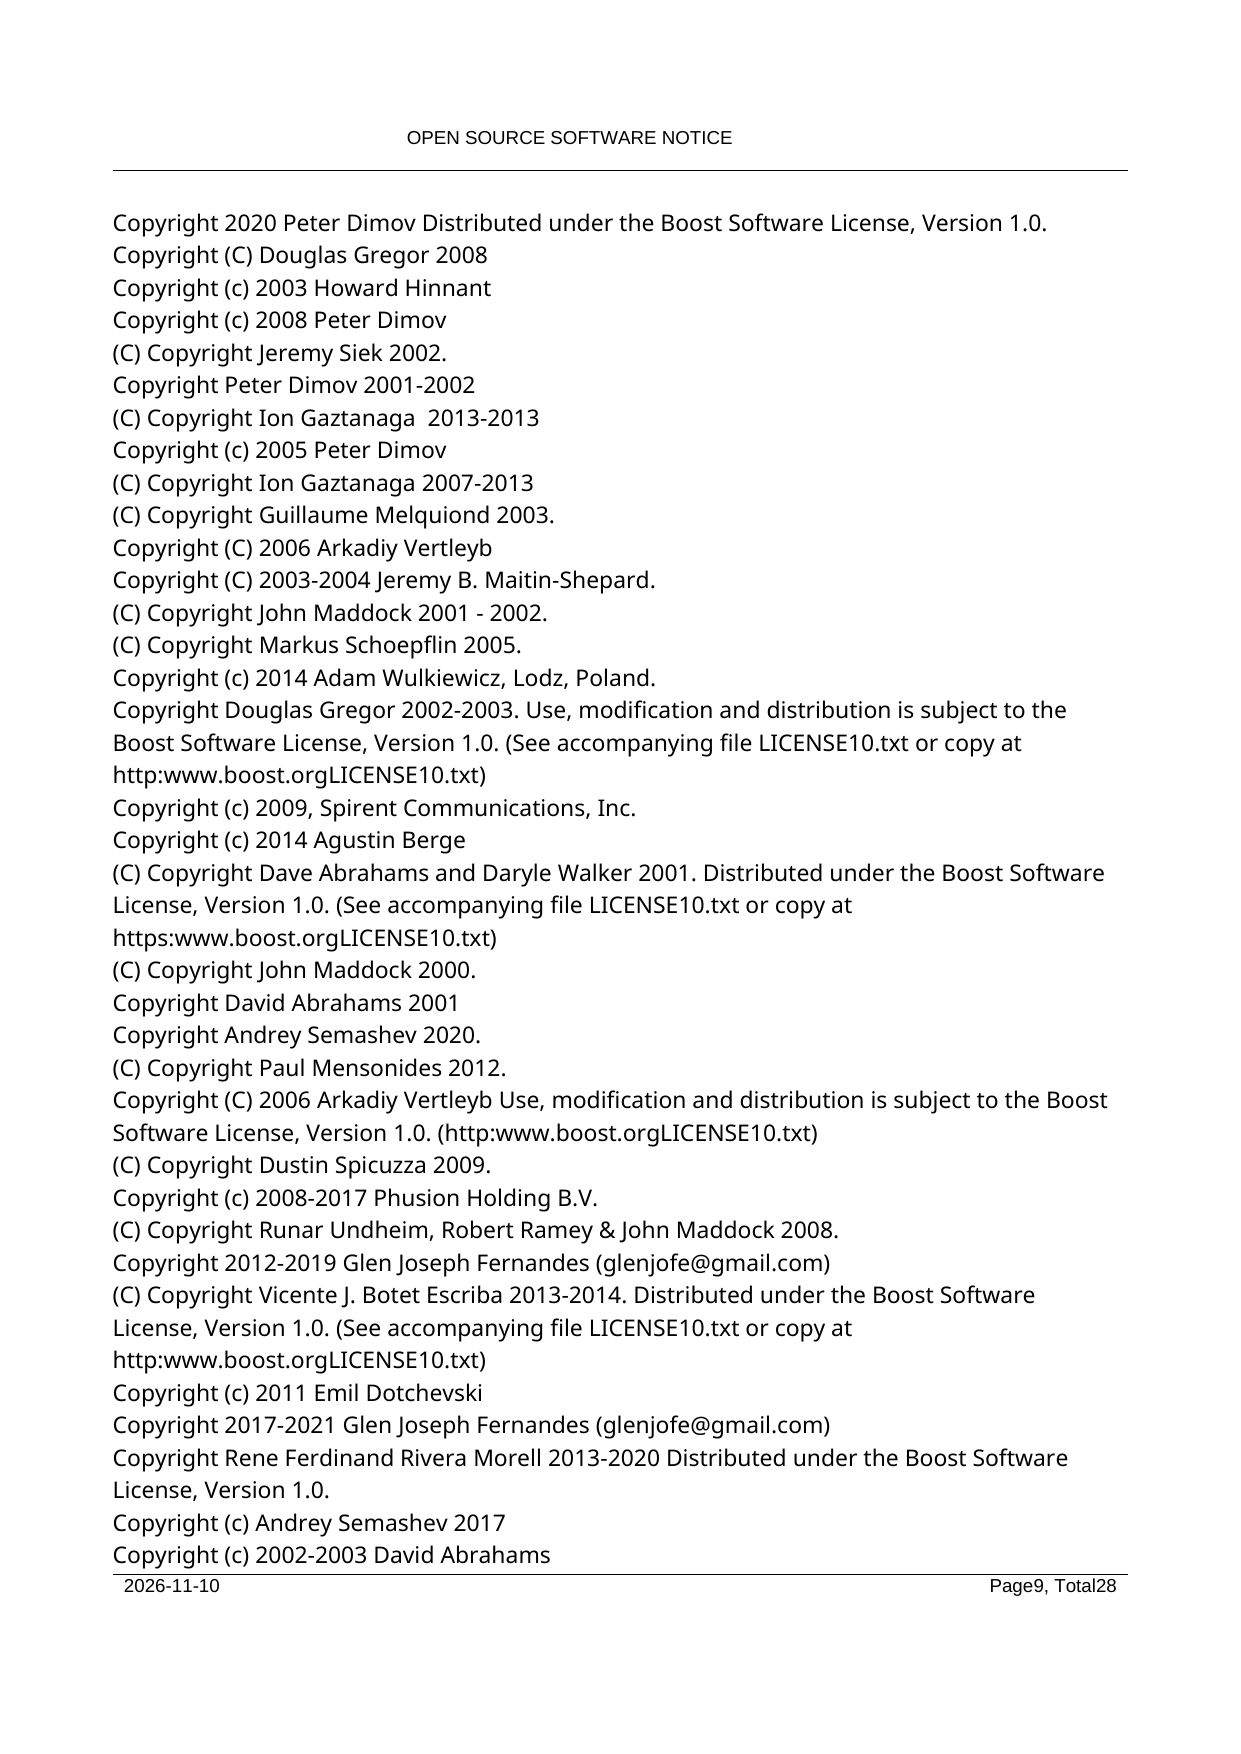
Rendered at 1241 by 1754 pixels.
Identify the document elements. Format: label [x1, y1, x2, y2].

text [112, 206, 1128, 1571]
